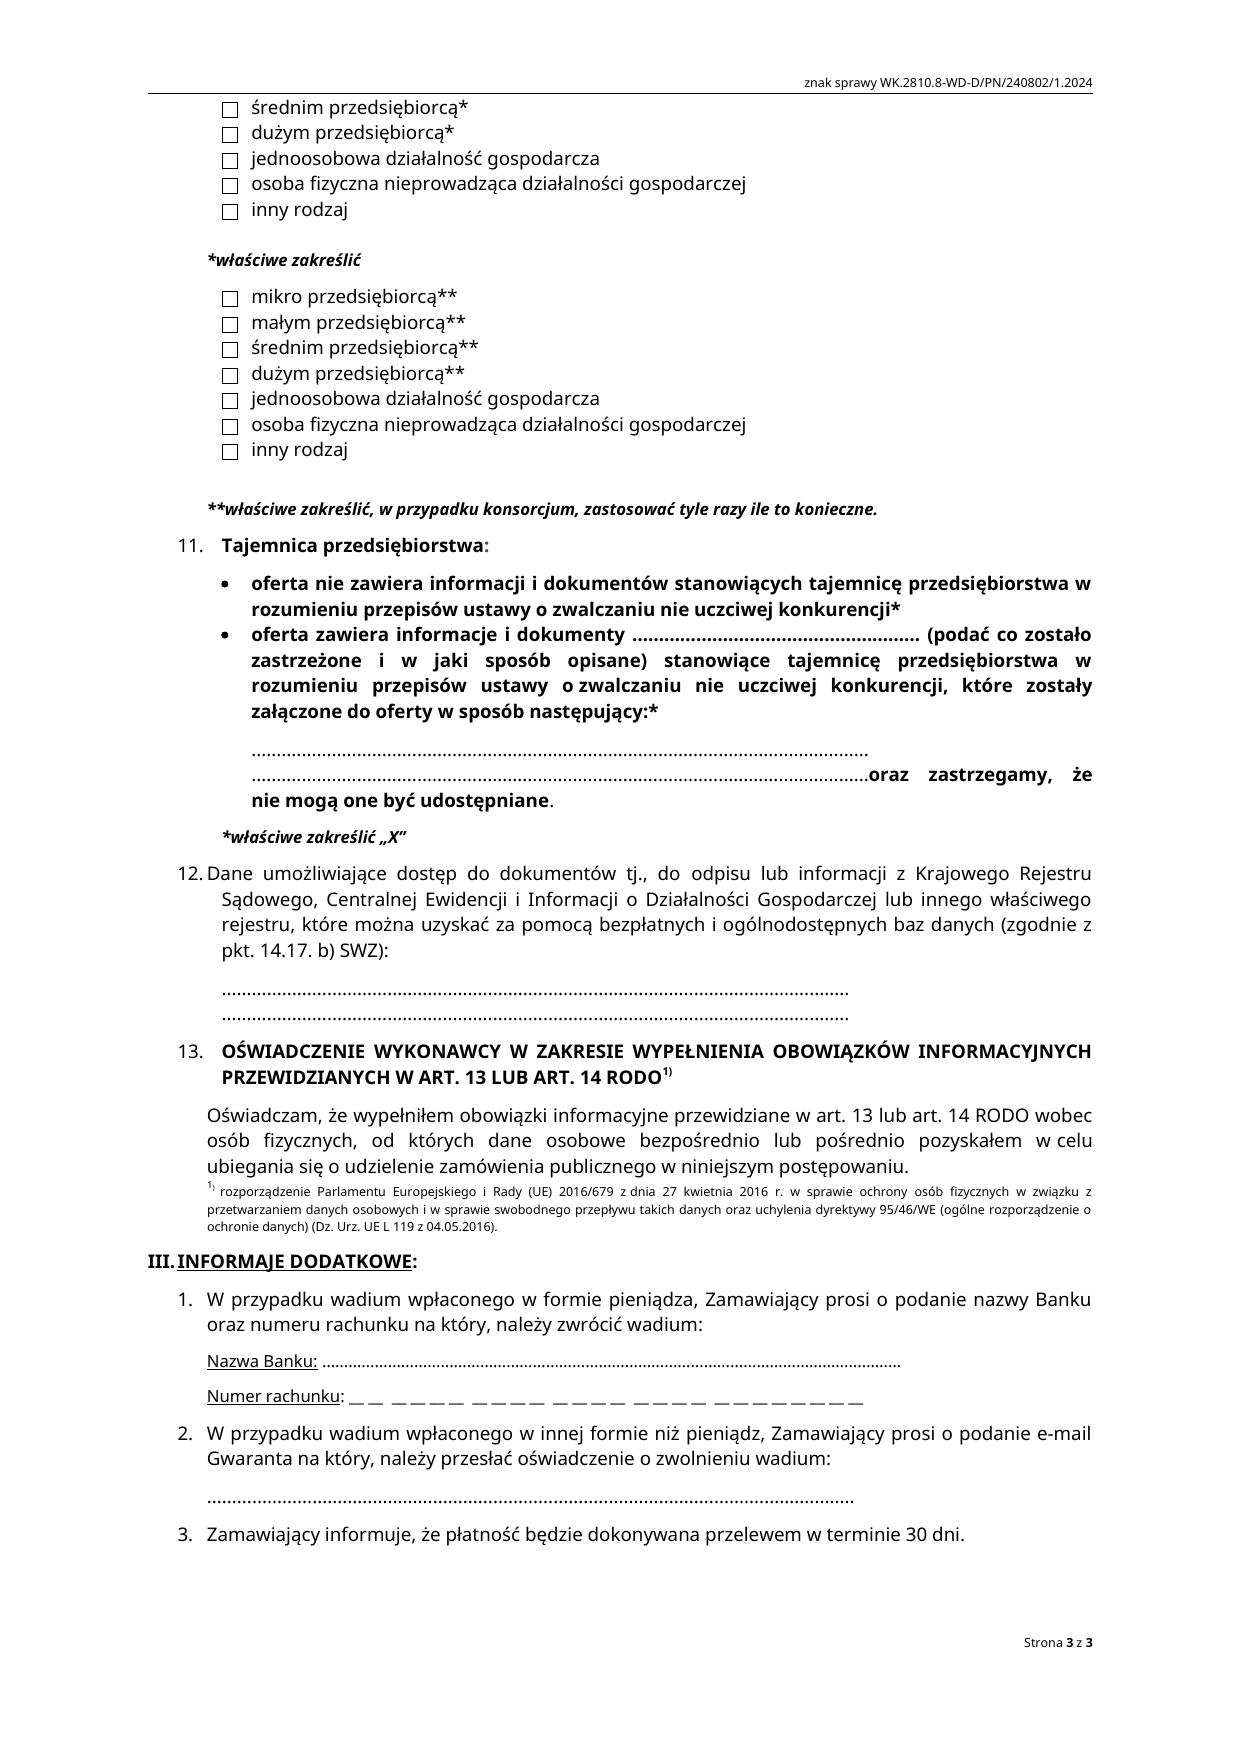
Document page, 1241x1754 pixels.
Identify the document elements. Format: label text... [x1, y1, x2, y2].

list W przypadku wadium wpłaconego w innej formie niż pieniądz, Zamawiający prosi o podanie e-mail Gwaranta na który, należy przesłać oświadczenie o zwolnieniu wadium: [177, 1420, 1093, 1471]
text ...........................................................................................................................oraz zastrzegamy, że nie mogą one być udostępniane. [251, 762, 1093, 813]
text osoba fizyczna nieprowadząca działalności gospodarczej [221, 171, 1093, 196]
text ........................................................................................................................... [251, 736, 1093, 762]
text *właściwe zakreślić [207, 248, 1093, 271]
text **właściwe zakreślić, w przypadku konsorcjum, zastosować tyle razy ile to konieczne. [207, 497, 1093, 520]
text Nazwa Banku: …………………………………………………………………………………………………………………… [207, 1349, 1093, 1372]
text inny rodzaj [221, 196, 1093, 222]
text Oświadczam, że wypełniłem obowiązki informacyjne przewidziane w art. 13 lub art. 14 RODO wobec osób fizycznych, od których dane osobowe bezpośrednio lub pośrednio pozyskałem w celu ubiegania się o udzielenie zamówienia publicznego w niniejszym postępowaniu. [207, 1102, 1093, 1179]
text małym przedsiębiorcą** [221, 309, 1093, 334]
list Zamawiający informuje, że płatność będzie dokonywana przelewem w terminie 30 dni. [177, 1522, 1093, 1547]
text dużym przedsiębiorcą* [221, 119, 1093, 145]
text osoba fizyczna nieprowadząca działalności gospodarczej [221, 411, 1093, 437]
text dużym przedsiębiorcą** [221, 360, 1093, 386]
text 11. Tajemnica przedsiębiorstwa: [177, 532, 1093, 558]
text *właściwe zakreślić „X” [221, 825, 1093, 848]
list oferta nie zawiera informacji i dokumentów stanowiących tajemnicę przedsiębiorstwa w rozumieniu przepisów ustawy o zwalczaniu nie uczciwej konkurencji* [221, 571, 1093, 622]
text ................................................................................................................................. [207, 1483, 1093, 1509]
text inny rodzaj [221, 437, 1093, 462]
text jednoosobowa działalność gospodarcza [221, 145, 1093, 171]
text jednoosobowa działalność gospodarcza [221, 386, 1093, 411]
text ............................................................................................................................. [221, 975, 1093, 1001]
list INFORMAJE DODATKOWE: [148, 1248, 1093, 1273]
text mikro przedsiębiorcą** [221, 283, 1093, 309]
text średnim przedsiębiorcą** [221, 334, 1093, 360]
text ............................................................................................................................. [221, 1001, 1093, 1026]
text średnim przedsiębiorcą* [221, 94, 1093, 119]
list W przypadku wadium wpłaconego w formie pieniądza, Zamawiający prosi o podanie nazwy Banku oraz numeru rachunku na który, należy zwrócić wadium: [177, 1286, 1093, 1337]
list oferta zawiera informacje i dokumenty ……………………………………………… (podać co zostało zastrzeżone i w jaki sposób opisane) stanowiące tajemnicę przedsiębiorstwa w rozumieniu przepisów ustawy o zwalczaniu nie uczciwej konkurencji, które zostały załączone do oferty w sposób następujący:* [221, 622, 1093, 724]
text 1) rozporządzenie Parlamentu Europejskiego i Rady (UE) 2016/679 z dnia 27 kwietnia 2016 r. w sprawie ochrony osób fizycznych w związku z przetwarzaniem danych osobowych i w sprawie swobodnego przepływu takich danych oraz uchylenia dyrektywy 95/46/WE (ogólne rozporządzenie o ochronie danych) (Dz. Urz. UE L 119 z 04.05.2016). [207, 1179, 1093, 1236]
text 13. OŚWIADCZENIE WYKONAWCY W ZAKRESIE WYPEŁNIENIA OBOWIĄZKÓW INFORMACYJNYCH PRZEWIDZIANYCH W ART. 13 LUB ART. 14 RODO1) [177, 1038, 1093, 1089]
text 12. Dane umożliwiające dostęp do dokumentów tj., do odpisu lub informacji z Krajowego Rejestru Sądowego, Centralnej Ewidencji i Informacji o Działalności Gospodarczej lub innego właściwego rejestru, które można uzyskać za pomocą bezpłatnych i ogólnodostępnych baz danych (zgodnie z pkt. 14.17. b) SWZ): [177, 860, 1093, 962]
text Numer rachunku: __ __ __ __ __ __ __ __ __ __ __ __ __ __ __ __ __ __ __ __ __ __ __ __ __ __ [207, 1385, 1093, 1407]
